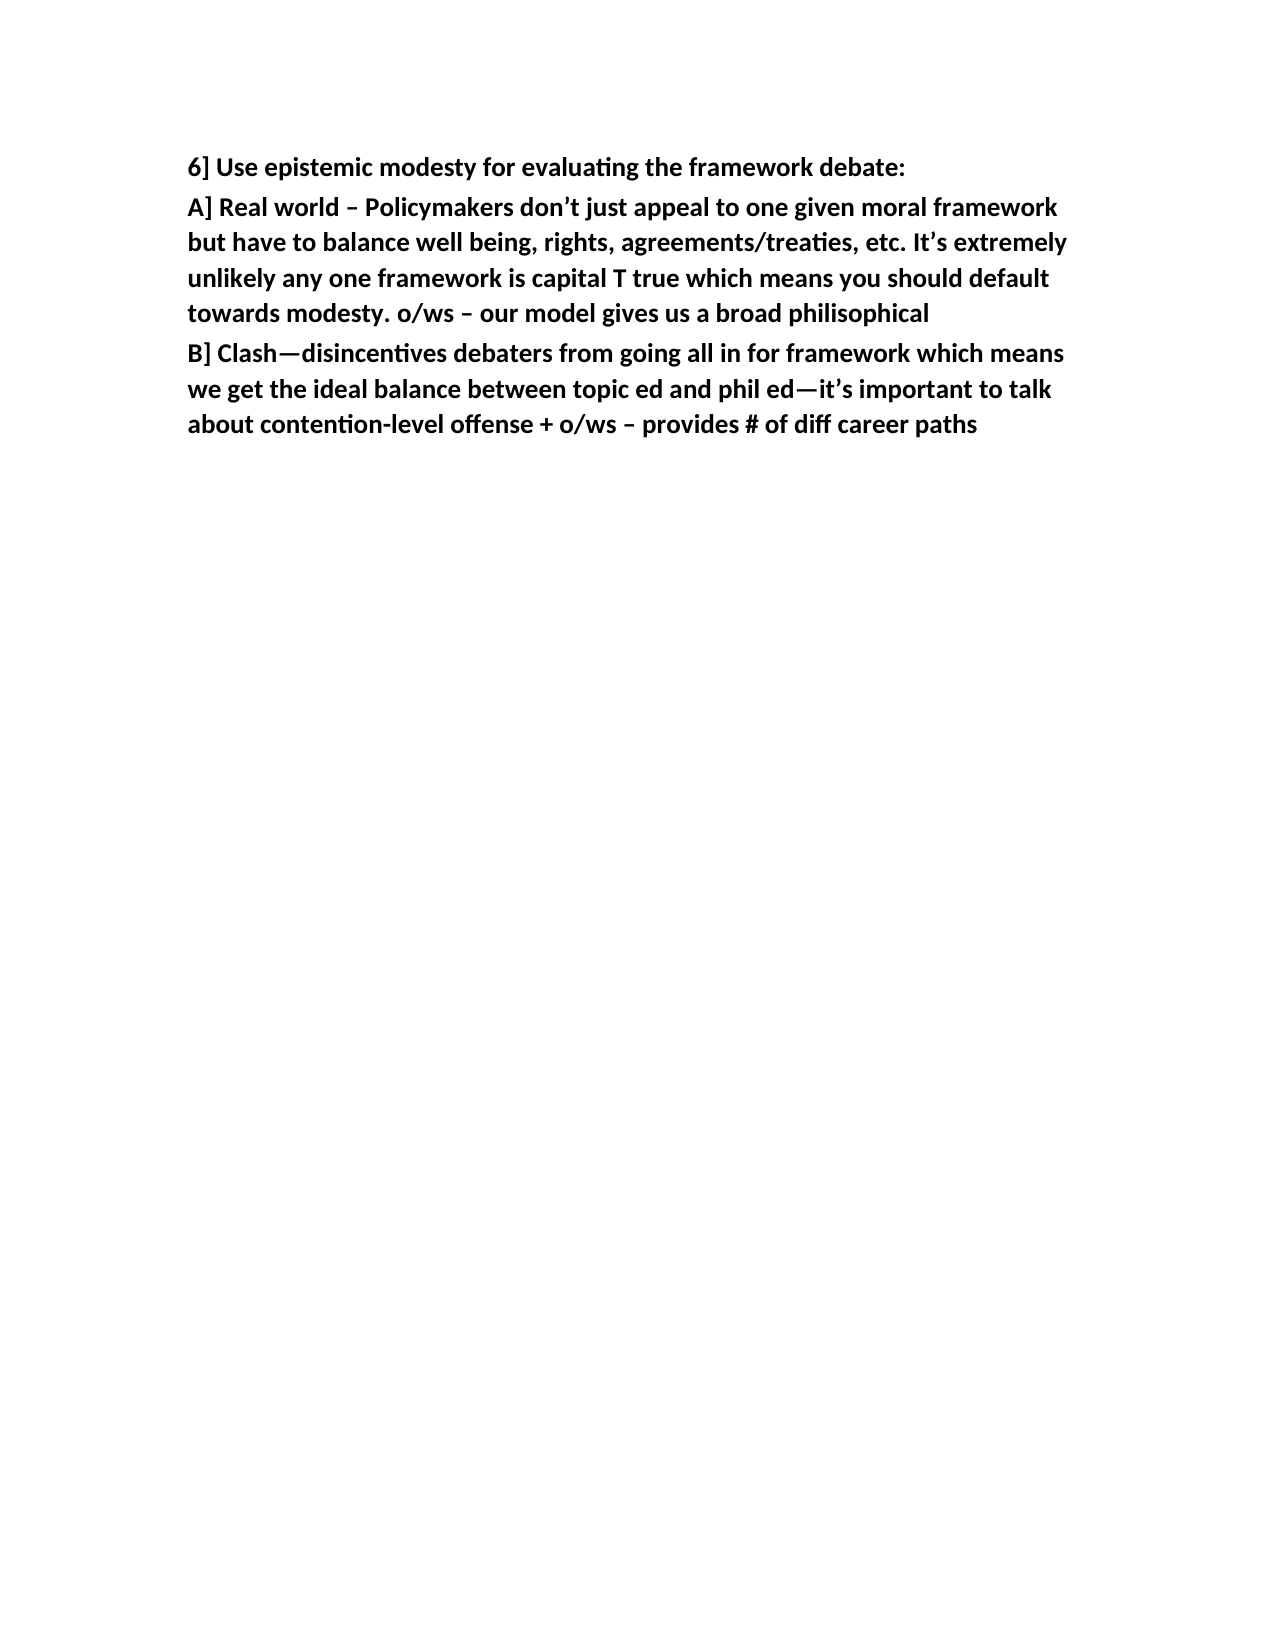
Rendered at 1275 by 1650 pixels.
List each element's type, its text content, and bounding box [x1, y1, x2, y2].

subtitle B] Clash—disincentives debaters from going all in for framework which means we get the ideal balance between topic ed and phil ed—it’s important to talk about contention-level offense + o/ws – provides # of diff career paths [187, 336, 1087, 441]
subtitle 6] Use epistemic modesty for evaluating the framework debate: [187, 150, 1087, 183]
subtitle A] Real world – Policymakers don’t just appeal to one given moral framework but have to balance well being, rights, agreements/treaties, etc. It’s extremely unlikely any one framework is capital T true which means you should default towards modesty. o/ws – our model gives us a broad philisophical [187, 190, 1087, 330]
